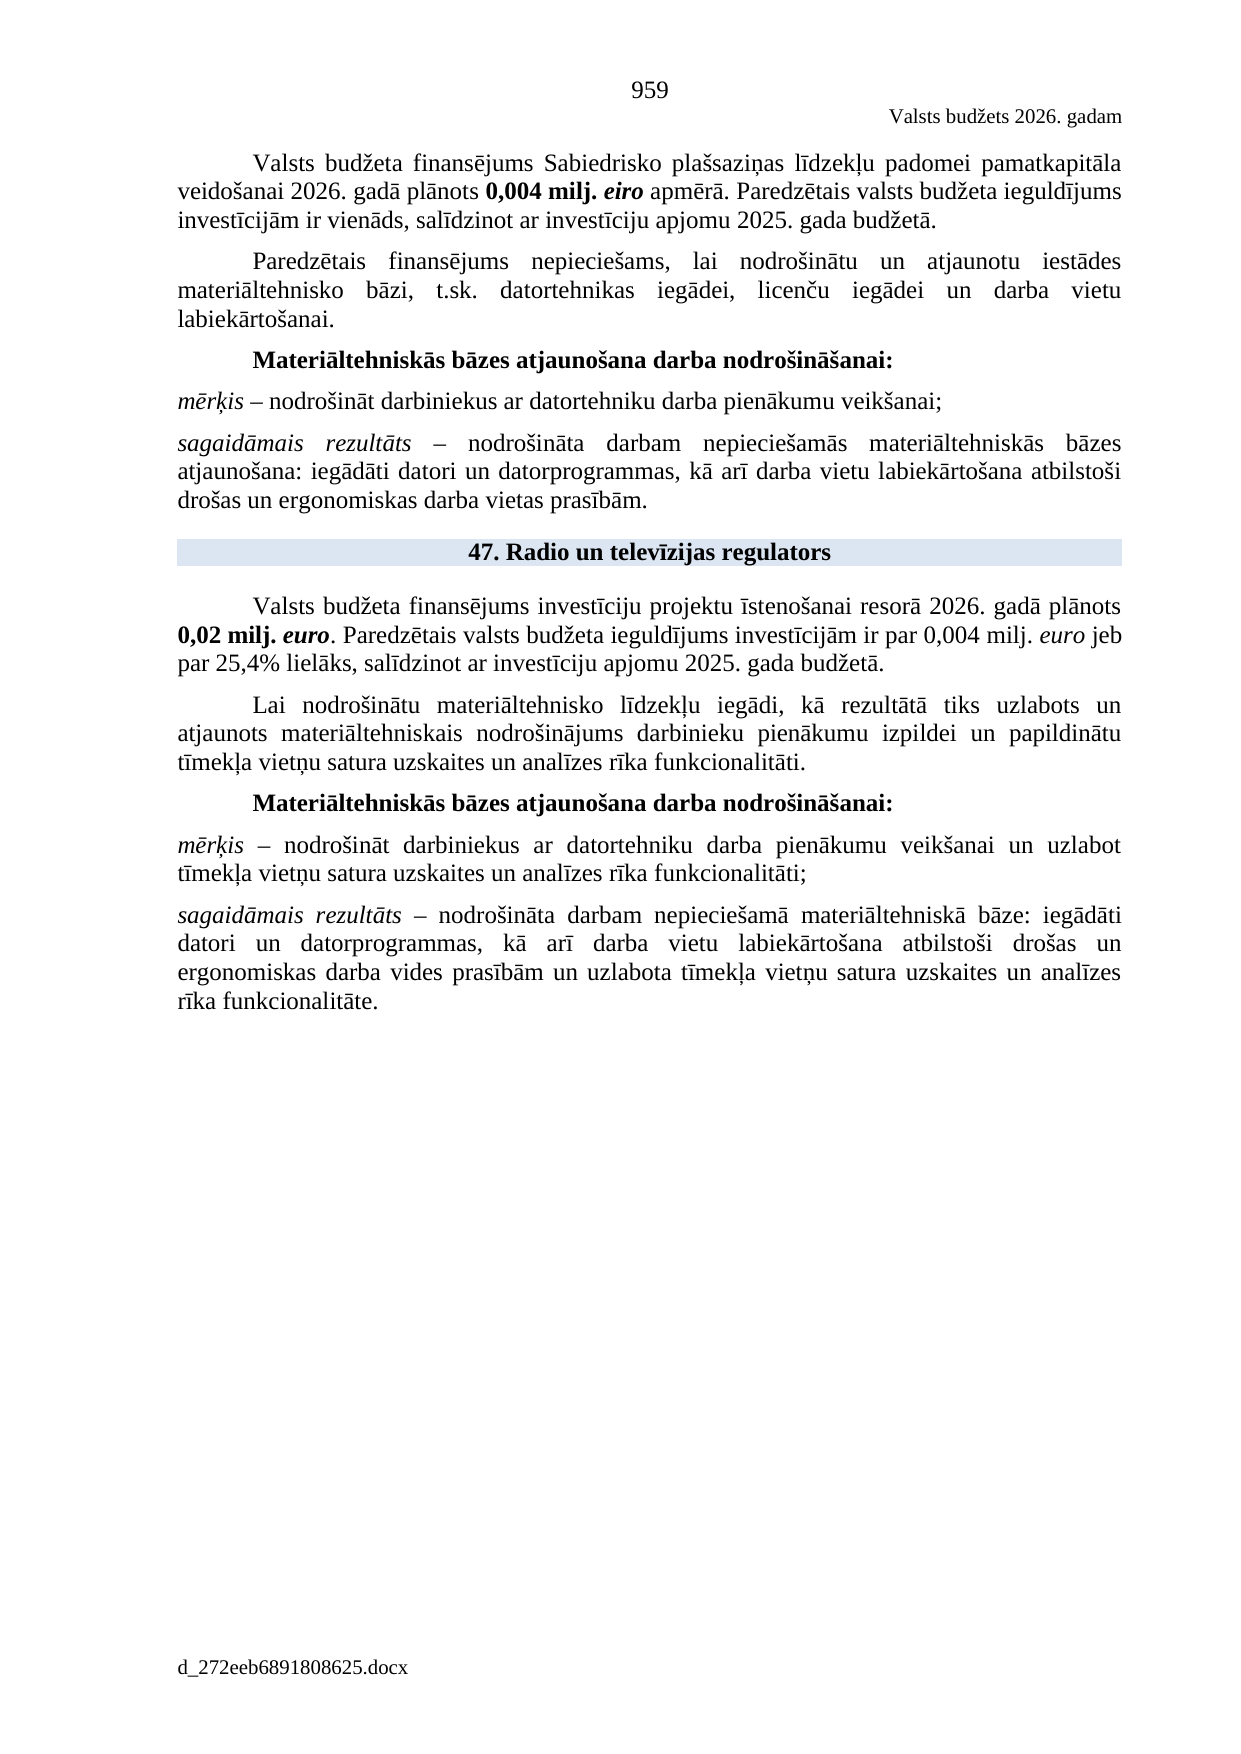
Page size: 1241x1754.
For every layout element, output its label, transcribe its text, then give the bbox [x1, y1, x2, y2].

text mērķis – nodrošināt darbiniekus ar datortehniku darba pienākumu veikšanai un uzlabot tīmekļa vietņu satura uzskaites un analīzes rīka funkcionalitāti; [177, 830, 1122, 887]
text Paredzētais finansējums nepieciešams, lai nodrošinātu un atjaunotu iestādes materiāltehnisko bāzi, t.sk. datortehnikas iegādei, licenču iegādei un darba vietu labiekārtošanai. [177, 246, 1122, 333]
text Valsts budžeta finansējums investīciju projektu īstenošanai resorā 2026. gadā plānots 0,02 milj. euro. Paredzētais valsts budžeta ieguldījums investīcijām ir par 0,004 milj. euro jeb par 25,4% lielāks, salīdzinot ar investīciju apjomu 2025. gada budžetā. [177, 591, 1122, 677]
text 47. Radio un televīzijas regulators [177, 539, 1122, 566]
text Materiāltehniskās bāzes atjaunošana darba nodrošināšanai: [177, 788, 1122, 817]
text Valsts budžeta finansējums Sabiedrisko plašsaziņas līdzekļu padomei pamatkapitāla veidošanai 2026. gadā plānots 0,004 milj. eiro apmērā. Paredzētais valsts budžeta ieguldījums investīcijām ir vienāds, salīdzinot ar investīciju apjomu 2025. gada budžetā. [177, 148, 1122, 234]
text sagaidāmais rezultāts – nodrošināta darbam nepieciešamās materiāltehniskās bāzes atjaunošana: iegādāti datori un datorprogrammas, kā arī darba vietu labiekārtošana atbilstoši drošas un ergonomiskas darba vietas prasībām. [177, 428, 1122, 514]
text Lai nodrošinātu materiāltehnisko līdzekļu iegādi, kā rezultātā tiks uzlabots un atjaunots materiāltehniskais nodrošinājums darbinieku pienākumu izpildei un papildinātu tīmekļa vietņu satura uzskaites un analīzes rīka funkcionalitāti. [177, 690, 1122, 776]
text Materiāltehniskās bāzes atjaunošana darba nodrošināšanai: [177, 345, 1122, 374]
text mērķis – nodrošināt darbiniekus ar datortehniku darba pienākumu veikšanai; [177, 386, 1122, 415]
text sagaidāmais rezultāts – nodrošināta darbam nepieciešamā materiāltehniskā bāze: iegādāti datori un datorprogrammas, kā arī darba vietu labiekārtošana atbilstoši drošas un ergonomiskas darba vides prasībām un uzlabota tīmekļa vietņu satura uzskaites un analīzes rīka funkcionalitāte. [177, 900, 1122, 1015]
